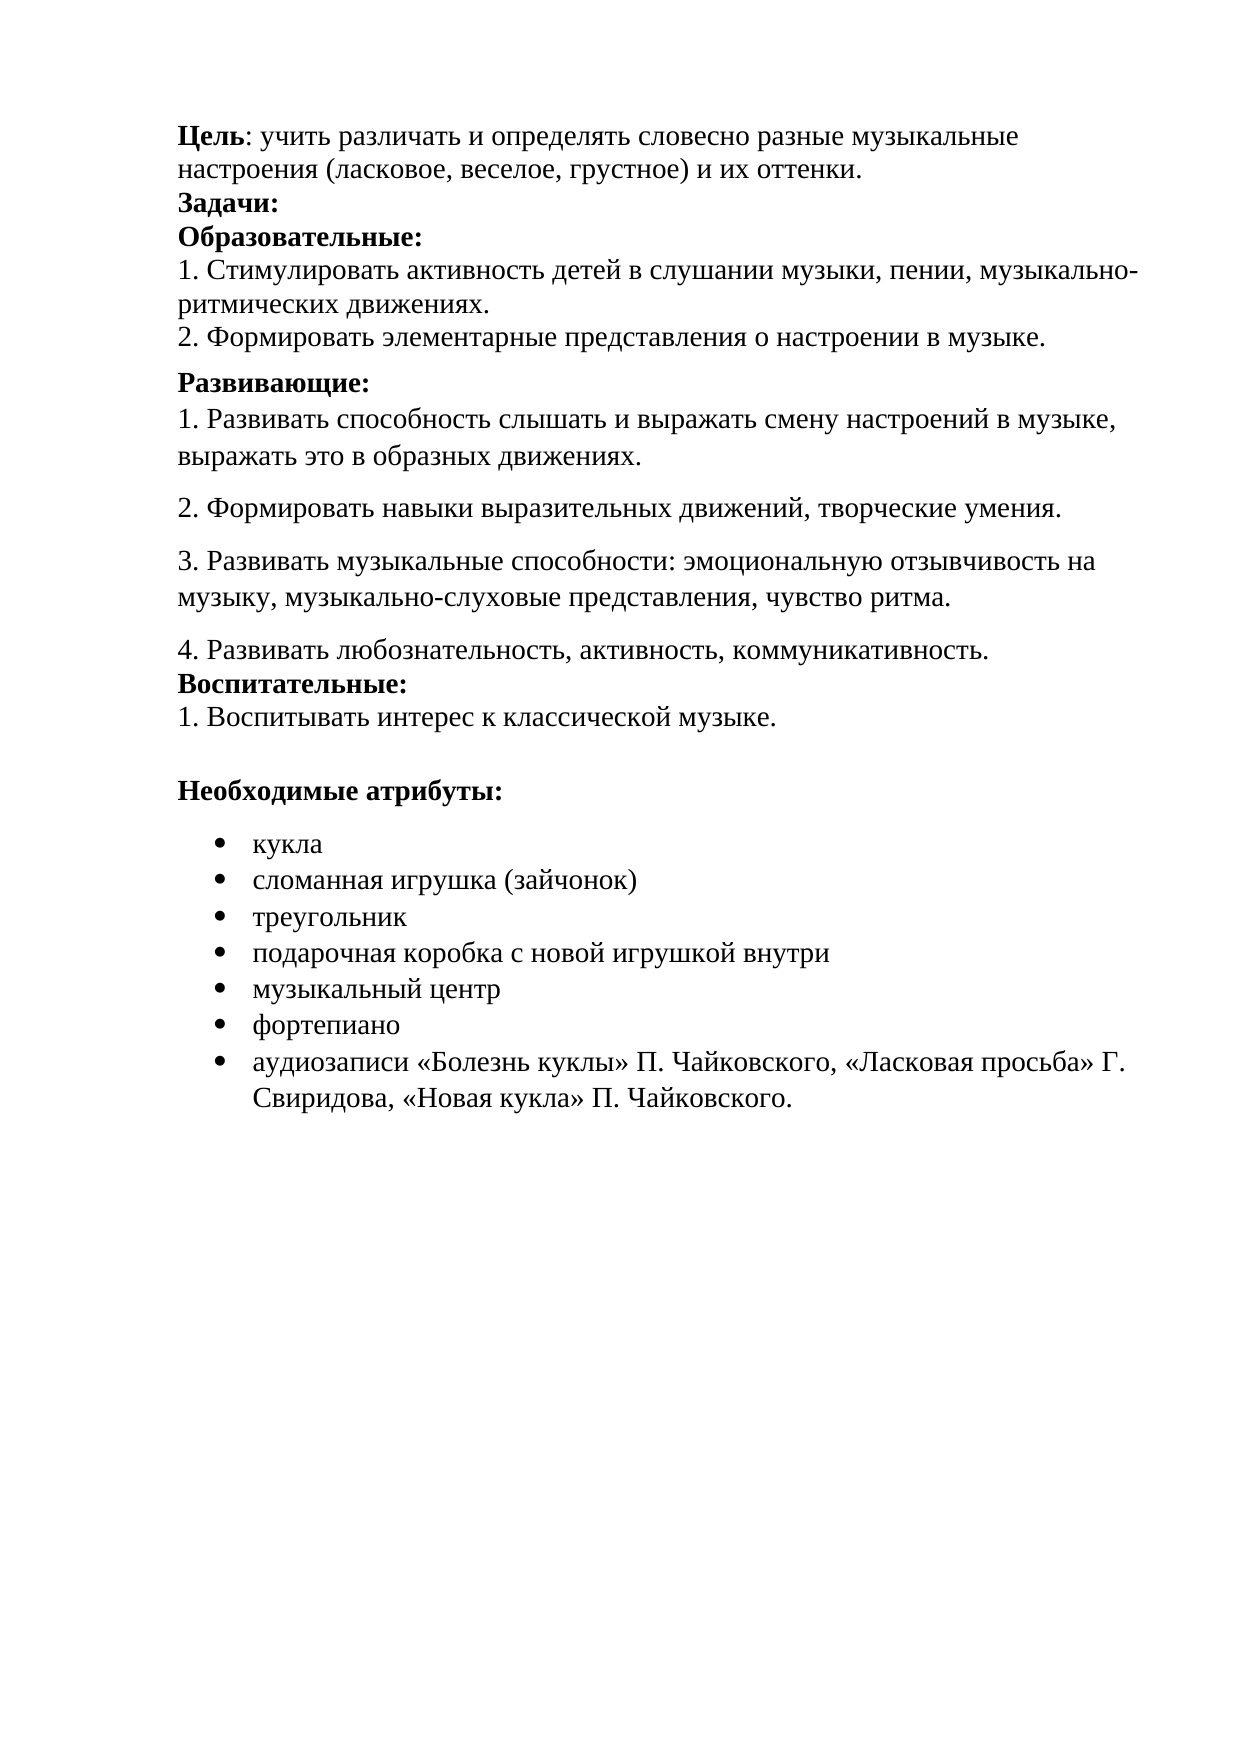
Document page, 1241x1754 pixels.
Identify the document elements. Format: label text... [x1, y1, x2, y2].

list аудиозаписи «Болезнь куклы» П. Чайковского, «Ласковая просьба» Г. Свиридова, «Новая кукла» П. Чайковского. [215, 1044, 1152, 1113]
list подарочная коробка с новой игрушкой внутри [215, 935, 1152, 969]
list сломанная игрушка (зайчонок) [215, 862, 1152, 896]
list фортепиано [215, 1007, 1152, 1041]
text Необходимые атрибуты: [177, 773, 1152, 807]
text Цель: учить различать и определять словесно разные музыкальные настроения (ласковое, веселое, грустное) и их оттенки. Задачи: Образовательные: 1. Стимулировать активность детей в слушании музыки, пении, музыкально-ритмических движениях. 2. Формировать элементарные представления о настроении в музыке. [177, 118, 1152, 353]
list кукла [215, 826, 1152, 860]
text 2. Формировать навыки выразительных движений, творческие умения. [177, 491, 1152, 524]
list треугольник [215, 899, 1152, 932]
list музыкальный центр [215, 971, 1152, 1005]
text 3. Развивать музыкальные способности: эмоциональную отзывчивость на музыку, музыкально-слуховые представления, чувство ритма. [177, 543, 1152, 613]
text Развивающие: 1. Развивать способность слышать и выражать смену настроений в музыке, выражать это в образных движениях. [177, 365, 1152, 471]
text 4. Развивать любознательность, активность, коммуникативность. Воспитательные: 1. Воспитывать интерес к классической музыке. [177, 632, 1152, 761]
